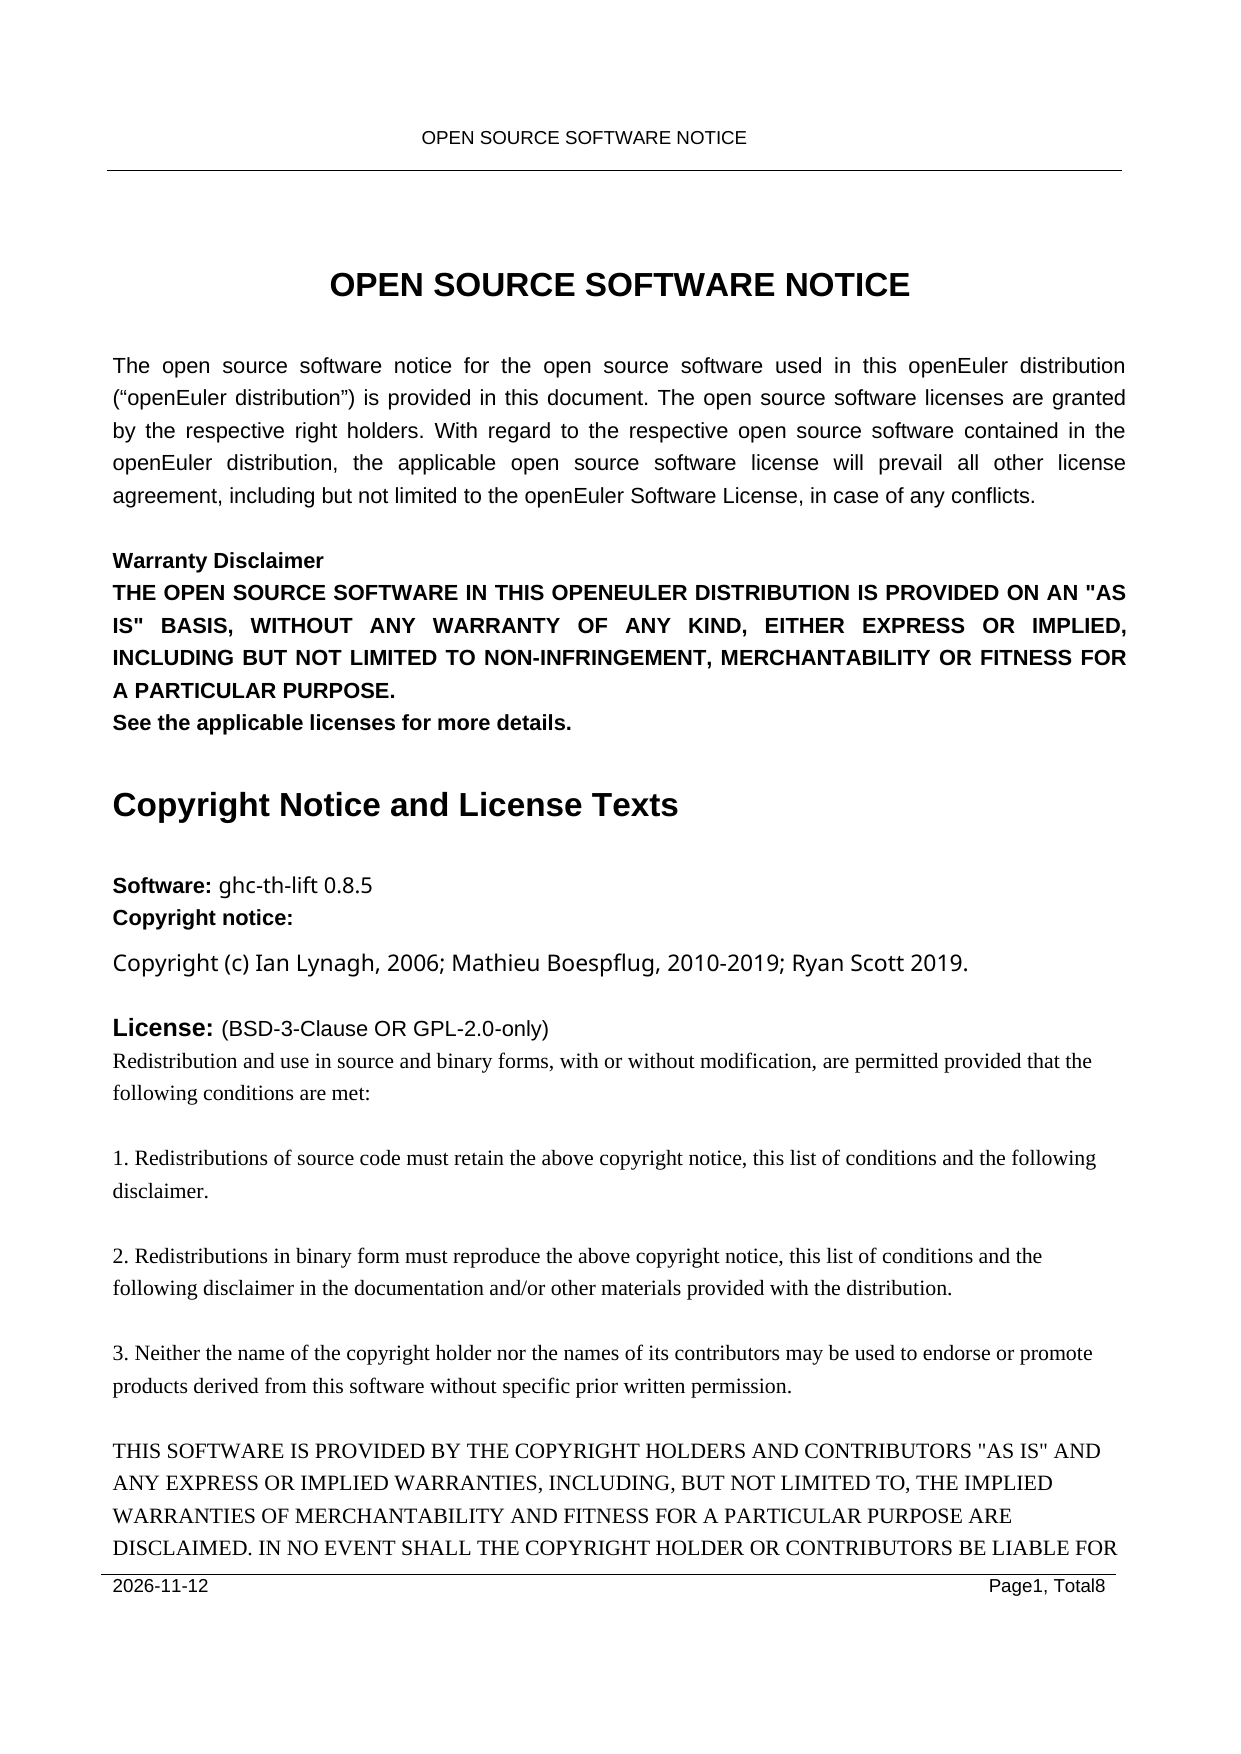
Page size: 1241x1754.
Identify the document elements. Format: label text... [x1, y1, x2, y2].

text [112, 1044, 1128, 1564]
text THE OPEN SOURCE SOFTWARE IN THIS OPENEULER DISTRIBUTION IS PROVIDED ON AN "AS IS" BASIS, WITHOUT ANY WARRANTY OF ANY KIND, EITHER EXPRESS OR IMPLIED, INCLUDING BUT NOT LIMITED TO NON-INFRINGEMENT, MERCHANTABILITY OR FITNESS FOR A PARTICULAR PURPOSE. See the applicable licenses for more details. [112, 576, 1128, 739]
text OPEN SOURCE SOFTWARE NOTICE [112, 251, 1128, 316]
text License: (BSD-3-Clause OR GPL-2.0-only) [112, 1012, 1128, 1044]
text Copyright notice: [112, 901, 1128, 934]
text Copyright Notice and License Texts [112, 771, 1128, 836]
title Software: ghc-th-lift 0.8.5 [112, 869, 1128, 901]
text The open source software notice for the open source software used in this openEuler distribution (“openEuler distribution”) is provided in this document. The open source software licenses are granted by the respective right holders. With regard to the respective open source software contained in the openEuler distribution, the applicable open source software license will prevail all other license agreement, including but not limited to the openEuler Software License, in case of any conflicts. [112, 349, 1128, 511]
text Warranty Disclaimer [112, 544, 1128, 576]
text Copyright (c) Ian Lynagh, 2006; Mathieu Boespflug, 2010-2019; Ryan Scott 2019. [112, 947, 1128, 1012]
